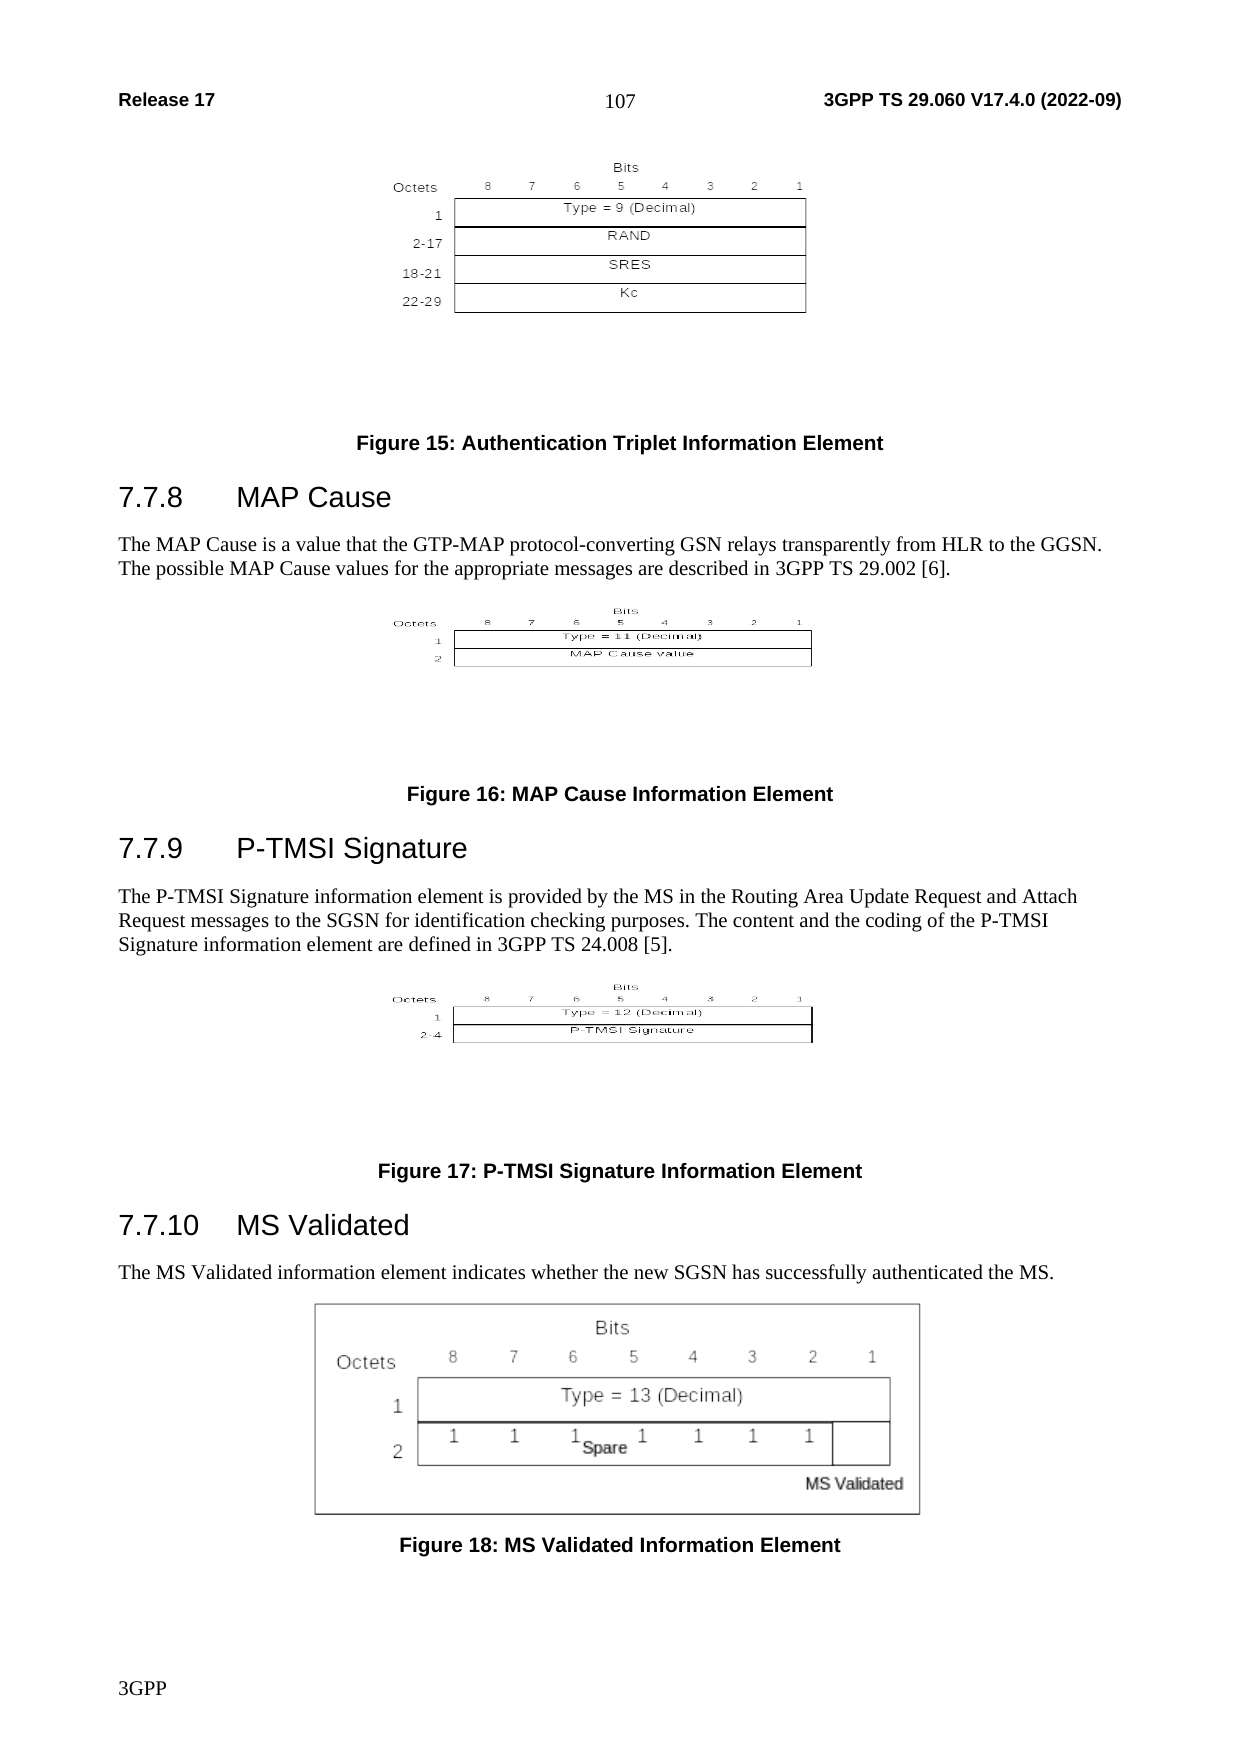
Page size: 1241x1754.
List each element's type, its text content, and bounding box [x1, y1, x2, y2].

text Figure 15: Authentication Triplet Information Element [118, 431, 1122, 455]
subtitle 7.7.10 MS Validated [118, 1208, 1122, 1241]
subtitle 7.7.8 MAP Cause [118, 480, 1122, 513]
text Figure 18: MS Validated Information Element [118, 1533, 1122, 1557]
text Figure 17: P-TMSI Signature Information Element [118, 1159, 1122, 1183]
text The P-TMSI Signature information element is provided by the MS in the Routing Area Update Request and Attach Request messages to the SGSN for identification checking purposes. The content and the coding of the P-TMSI Signature information element are defined in 3GPP TS 24.008 [5]. [118, 883, 1122, 956]
text The MAP Cause is a value that the GTP-MAP protocol-converting GSN relays transparently from HLR to the GGSN. The possible MAP Cause values for the appropriate messages are described in 3GPP TS 29.002 [6]. [118, 532, 1122, 580]
text Figure 16: MAP Cause Information Element [118, 782, 1122, 806]
subtitle 7.7.9 P-TMSI Signature [118, 831, 1122, 865]
text The MS Validated information element indicates whether the new SGSN has successfully authenticated the MS. [118, 1260, 1122, 1284]
